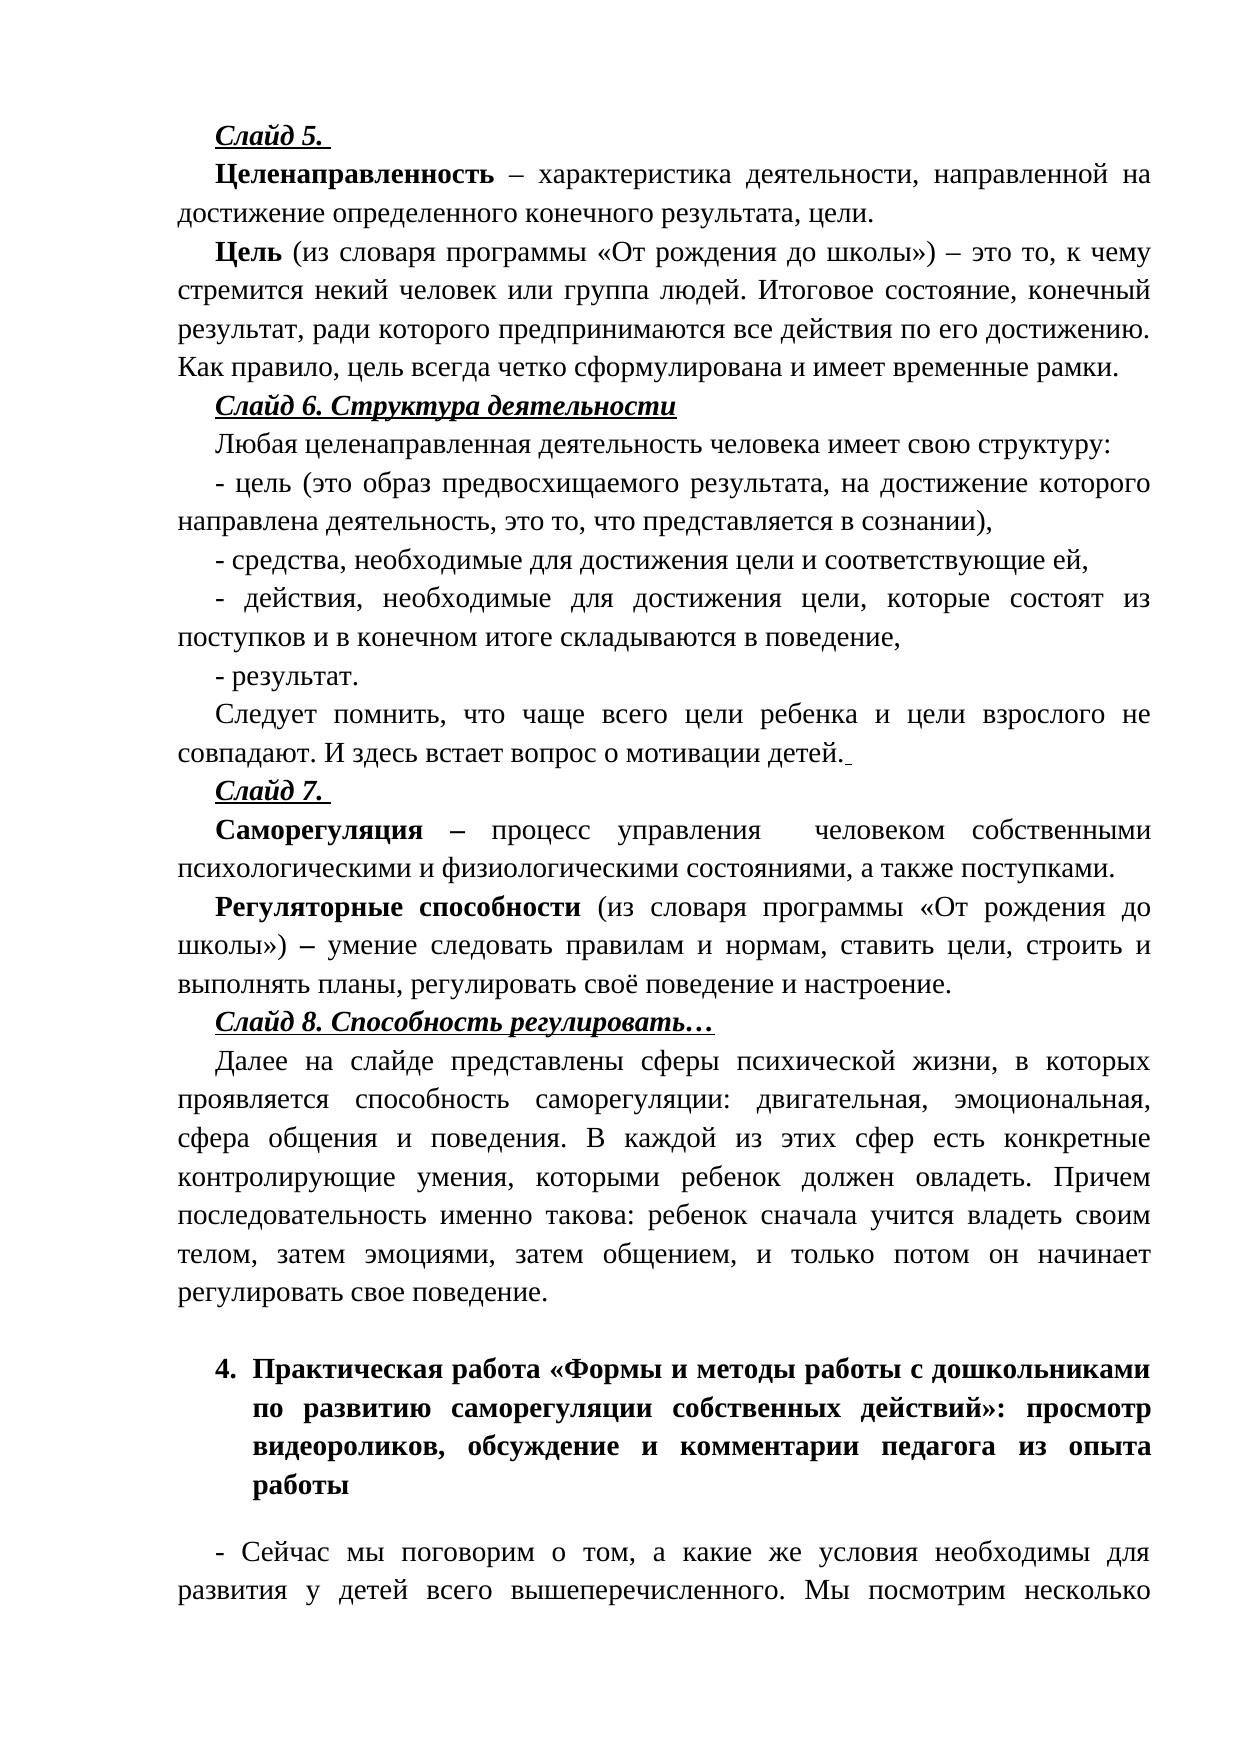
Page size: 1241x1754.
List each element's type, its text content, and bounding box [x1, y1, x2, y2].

list Цель (из словаря программы «От рождения до школы») – это то, к чему стремится некий человек или группа людей. Итоговое состояние, конечный результат, ради которого предпринимаются все действия по его достижению. Как правило, цель всегда четко сформулирована и имеет временные рамки. [177, 234, 1152, 383]
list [177, 1534, 1152, 1606]
list Слайд 8. Способность регулировать… [177, 1004, 1152, 1038]
list - действия, необходимые для достижения цели, которые состоят из поступков и в конечном итоге складываются в поведение, [177, 581, 1152, 653]
list - средства, необходимые для достижения цели и соответствующие ей, [177, 542, 1152, 576]
list - цель (это образ предвосхищаемого результата, на достижение которого направлена деятельность, это то, что представляется в сознании), [177, 465, 1152, 537]
list Практическая работа «Формы и методы работы с дошкольниками по развитию саморегуляции собственных действий»: просмотр видеороликов, обсуждение и комментарии педагога из опыта работы [215, 1351, 1152, 1501]
list Саморегуляция – процесс управления человеком собственными психологическими и физиологическими состояниями, а также поступками. [177, 812, 1152, 884]
list - результат. [177, 658, 1152, 691]
list Далее на слайде представлены сферы психической жизни, в которых проявляется способность саморегуляции: двигательная, эмоциональная, сфера общения и поведения. В каждой из этих сфер есть конкретные контролирующие умения, которыми ребенок должен овладеть. Причем последовательность именно такова: ребенок сначала учится владеть своим телом, затем эмоциями, затем общением, и только потом он начинает регулировать свое поведение. [177, 1043, 1152, 1308]
list Слайд 5. [177, 118, 1152, 152]
list Слайд 7. [177, 773, 1152, 807]
list Следует помнить, что чаще всего цели ребенка и цели взрослого не совпадают. И здесь встает вопрос о мотивации детей. [177, 696, 1152, 768]
list Регуляторные способности (из словаря программы «От рождения до школы») – умение следовать правилам и нормам, ставить цели, строить и выполнять планы, регулировать своё поведение и настроение. [177, 889, 1152, 999]
list Любая целенаправленная деятельность человека имеет свою структуру: [177, 426, 1152, 460]
list Слайд 6. Структура деятельности [177, 388, 1152, 421]
list Целенаправленность – характеристика деятельности, направленной на достижение определенного конечного результата, цели. [177, 157, 1152, 229]
